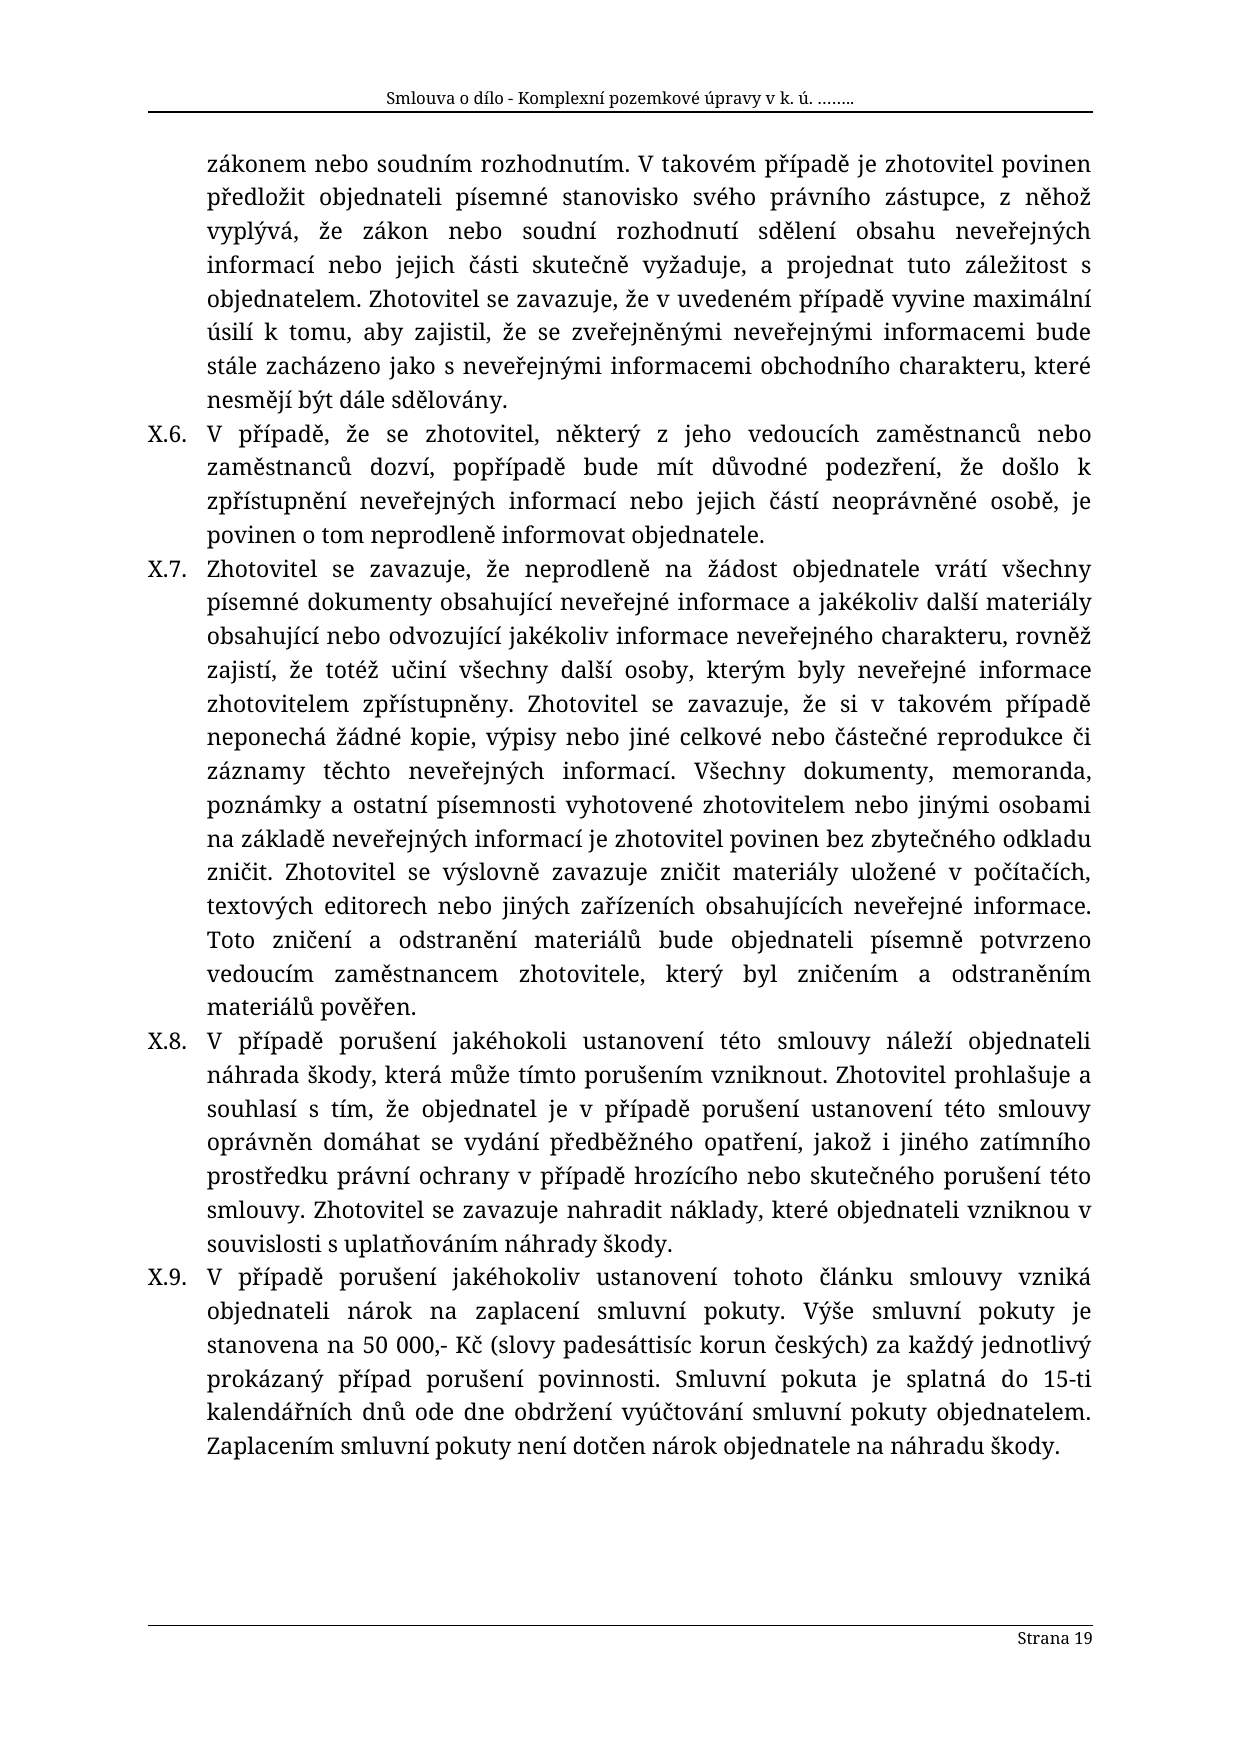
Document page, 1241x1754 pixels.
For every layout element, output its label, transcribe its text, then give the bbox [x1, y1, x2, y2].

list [148, 148, 1093, 415]
list V případě, že se zhotovitel, některý z jeho vedoucích zaměstnanců nebo zaměstnanců dozví, popřípadě bude mít důvodné podezření, že došlo k zpřístupnění neveřejných informací nebo jejich částí neoprávněné osobě, je povinen o tom neprodleně informovat objednatele. [148, 418, 1093, 550]
list V případě porušení jakéhokoli ustanovení této smlouvy náleží objednateli náhrada škody, která může tímto porušením vzniknout. Zhotovitel prohlašuje a souhlasí s tím, že objednatel je v případě porušení ustanovení této smlouvy oprávněn domáhat se vydání předběžného opatření, jakož i jiného zatímního prostředku právní ochrany v případě hrozícího nebo skutečného porušení této smlouvy. Zhotovitel se zavazuje nahradit náklady, které objednateli vzniknou v souvislosti s uplatňováním náhrady škody. [148, 1025, 1093, 1259]
list V případě porušení jakéhokoliv ustanovení tohoto článku smlouvy vzniká objednateli nárok na zaplacení smluvní pokuty. Výše smluvní pokuty je stanovena na 50 000,- Kč (slovy padesáttisíc korun českých) za každý jednotlivý prokázaný případ porušení povinnosti. Smluvní pokuta je splatná do 15-ti kalendářních dnů ode dne obdržení vyúčtování smluvní pokuty objednatelem. Zaplacením smluvní pokuty není dotčen nárok objednatele na náhradu škody. [148, 1261, 1093, 1461]
list Zhotovitel se zavazuje, že neprodleně na žádost objednatele vrátí všechny písemné dokumenty obsahující neveřejné informace a jakékoliv další materiály obsahující nebo odvozující jakékoliv informace neveřejného charakteru, rovněž zajistí, že totéž učiní všechny další osoby, kterým byly neveřejné informace zhotovitelem zpřístupněny. Zhotovitel se zavazuje, že si v takovém případě neponechá žádné kopie, výpisy nebo jiné celkové nebo částečné reprodukce či záznamy těchto neveřejných informací. Všechny dokumenty, memoranda, poznámky a ostatní písemnosti vyhotovené zhotovitelem nebo jinými osobami na základě neveřejných informací je zhotovitel povinen bez zbytečného odkladu zničit. Zhotovitel se výslovně zavazuje zničit materiály uložené v počítačích, textových editorech nebo jiných zařízeních obsahujících neveřejné informace. Toto zničení a odstranění materiálů bude objednateli písemně potvrzeno vedoucím zaměstnancem zhotovitele, který byl zničením a odstraněním materiálů pověřen. [148, 553, 1093, 1023]
